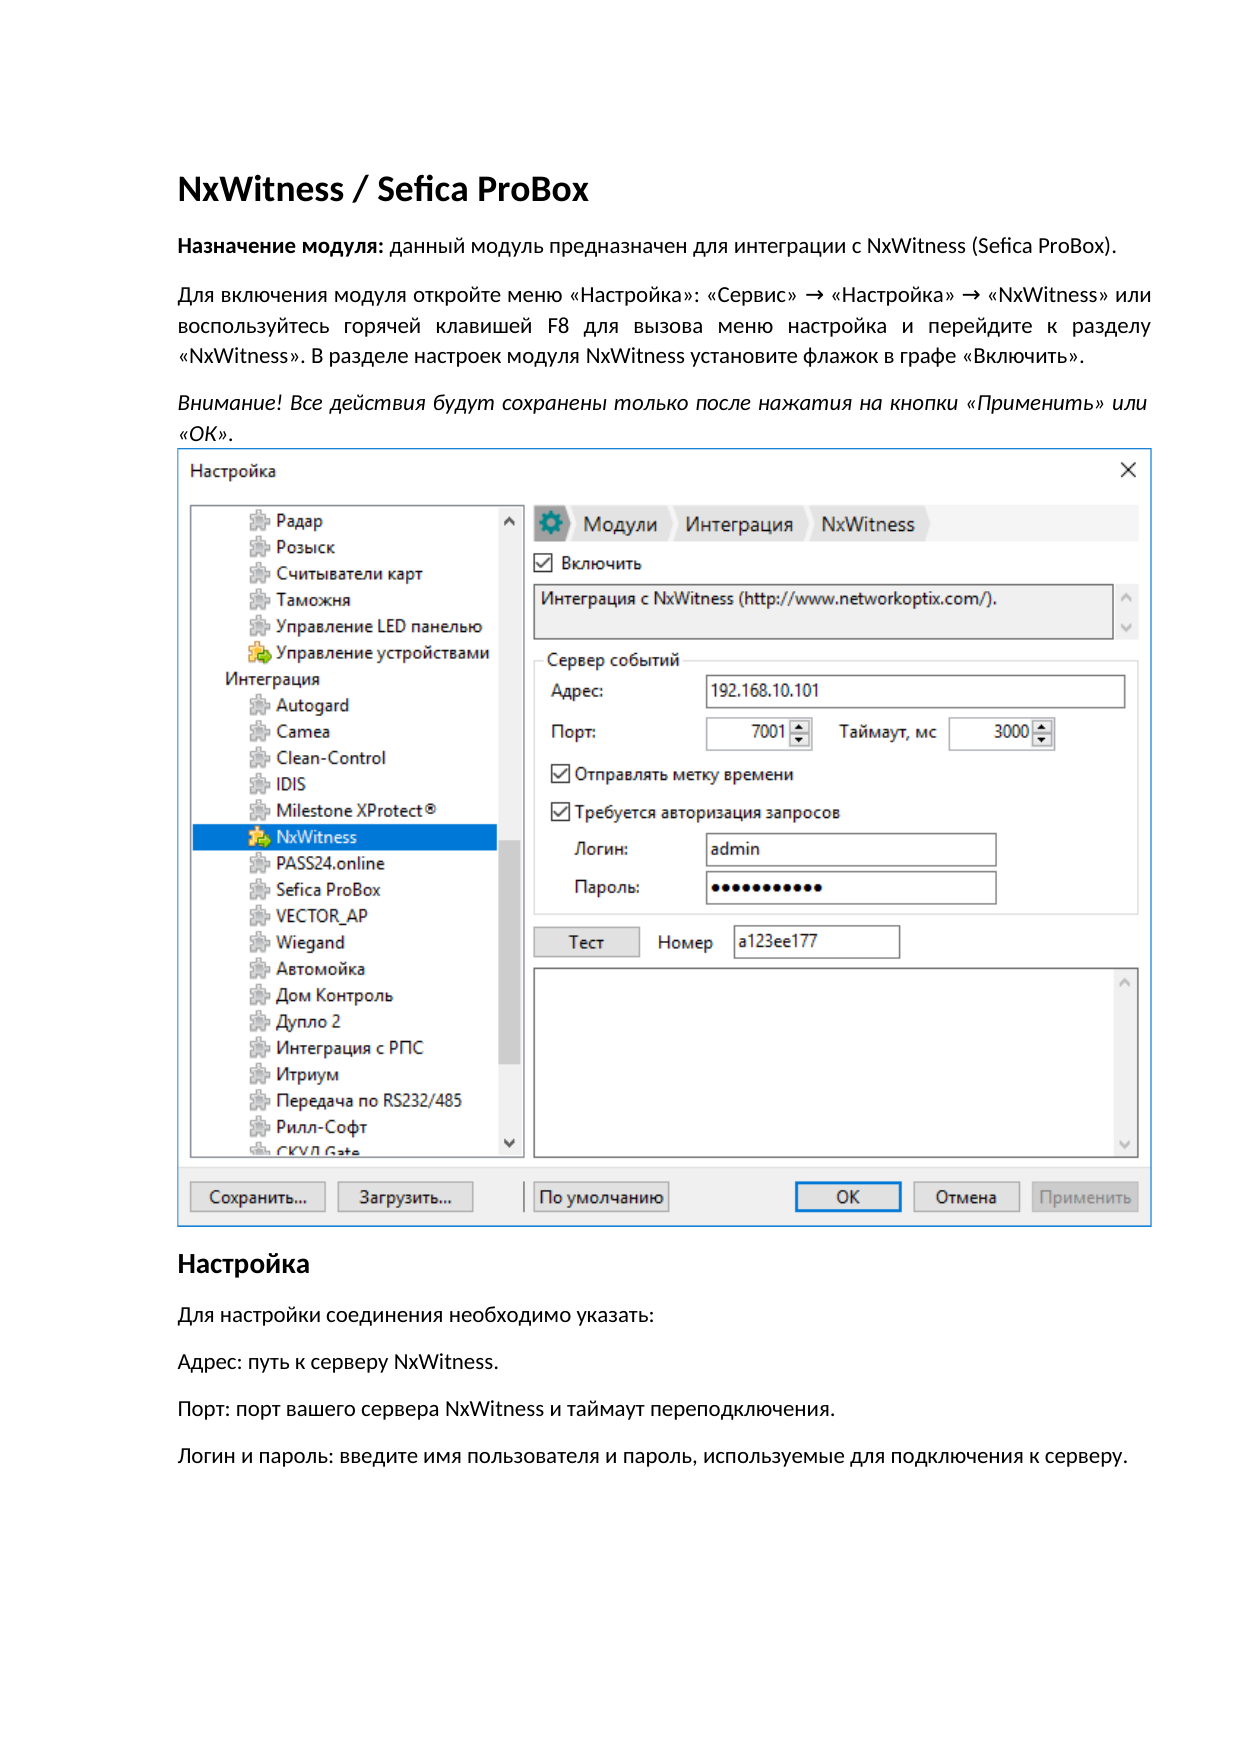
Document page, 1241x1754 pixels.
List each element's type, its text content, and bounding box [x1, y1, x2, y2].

text Внимание! Все действия будут сохранены только после нажатия на кнопки «Применить» или «ОК». [177, 388, 1152, 448]
text Адрес: путь к серверу NxWitness. [177, 1347, 1152, 1375]
text Для включения модуля откройте меню «Настройка»: «Сервис» «Настройка» «NxWitness» или воспользуйтесь горячей клавишей F8 для вызова меню настройка и перейдите к разделу «NxWitness». В разделе настроек модуля NxWitness установите флажок в графе «Включить». [177, 278, 1152, 370]
picture [177, 448, 1152, 1227]
text Порт: порт вашего сервера NxWitness и таймаут переподключения. [177, 1394, 1152, 1422]
text NxWitness / Sefica ProBox [177, 165, 1152, 211]
text Назначение модуля: данный модуль предназначен для интеграции с NxWitness (Sefica ProBox). [177, 231, 1152, 259]
text Настройка [177, 1245, 1152, 1281]
text Для настройки соединения необходимо указать: [177, 1300, 1152, 1328]
text Логин и пароль: введите имя пользователя и пароль, используемые для подключения к серверу. [177, 1441, 1152, 1469]
